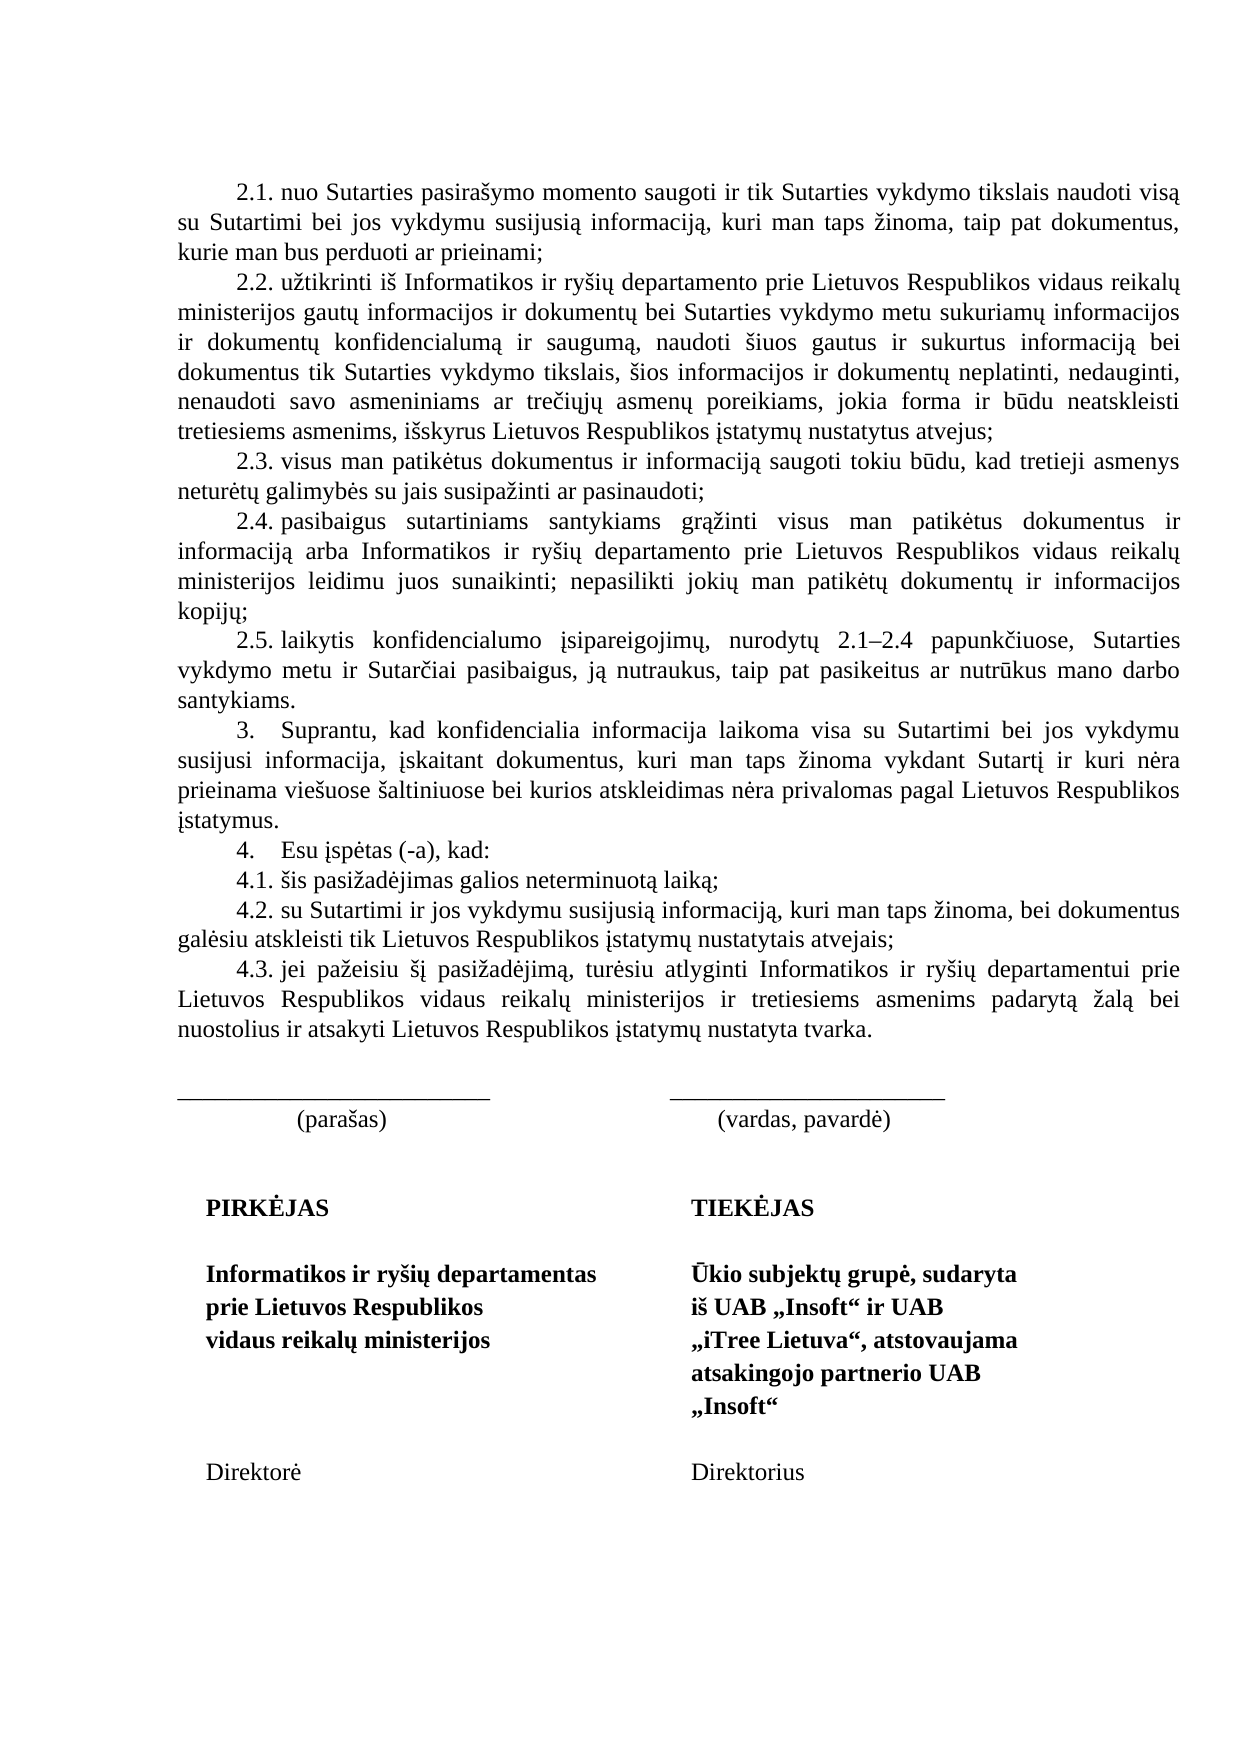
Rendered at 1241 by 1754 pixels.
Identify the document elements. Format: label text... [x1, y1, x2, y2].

text (parašas) (vardas, pavardė) [222, 1104, 1181, 1133]
text 3. Suprantu, kad konfidencialia informacija laikoma visa su Sutartimi bei jos vykdymu susijusi informacija, įskaitant dokumentus, kuri man taps žinoma vykdant Sutartį ir kuri nėra prieinama viešuose šaltiniuose bei kurios atskleidimas nėra privalomas pagal Lietuvos Respublikos įstatymus. [177, 715, 1181, 834]
text 2.3. visus man patikėtus dokumentus ir informaciją saugoti tokiu būdu, kad tretieji asmenys neturėtų galimybės su jais susipažinti ar pasinaudoti; [177, 446, 1181, 505]
text 2.1. nuo Sutarties pasirašymo momento saugoti ir tik Sutarties vykdymo tikslais naudoti visą su Sutartimi bei jos vykdymu susijusią informaciją, kuri man taps žinoma, taip pat dokumentus, kurie man bus perduoti ar prieinami; [177, 177, 1181, 266]
table_header PIRKĖJAS Informatikos ir ryšių departamentas prie Lietuvos Respublikos vidaus reikalų ministerijos Direktorė [194, 1160, 679, 1546]
text 4.1. šis pasižadėjimas galios neterminuotą laiką; [177, 865, 1181, 893]
text 4.2. su Sutartimi ir jos vykdymu susijusią informaciją, kuri man taps žinoma, bei dokumentus galėsiu atskleisti tik Lietuvos Respublikos įstatymų nustatytais atvejais; [177, 895, 1181, 953]
text _________________________ ______________________ [177, 1074, 1181, 1103]
text 4.3. jei pažeisiu šį pasižadėjimą, turėsiu atlyginti Informatikos ir ryšių departamentui prie Lietuvos Respublikos vidaus reikalų ministerijos ir tretiesiems asmenims padarytą žalą bei nuostolius ir atsakyti Lietuvos Respublikos įstatymų nustatyta tvarka. [177, 954, 1181, 1043]
text 2.4. pasibaigus sutartiniams santykiams grąžinti visus man patikėtus dokumentus ir informaciją arba Informatikos ir ryšių departamento prie Lietuvos Respublikos vidaus reikalų ministerijos leidimu juos sunaikinti; nepasilikti jokių man patikėtų dokumentų ir informacijos kopijų; [177, 506, 1181, 624]
text 4. Esu įspėtas (-a), kad: [177, 835, 1181, 864]
text 2.5. laikytis konfidencialumo įsipareigojimų, nurodytų 2.1–2.4 papunkčiuose, Sutarties vykdymo metu ir Sutarčiai pasibaigus, ją nutraukus, taip pat pasikeitus ar nutrūkus mano darbo santykiams. [177, 626, 1181, 714]
table_header TIEKĖJAS Ūkio subjektų grupė, sudaryta iš UAB „Insoft“ ir UAB „iTree Lietuva“, atstovaujama atsakingojo partnerio UAB „Insoft“ Direktorius [680, 1160, 1030, 1546]
text 2.2. užtikrinti iš Informatikos ir ryšių departamento prie Lietuvos Respublikos vidaus reikalų ministerijos gautų informacijos ir dokumentų bei Sutarties vykdymo metu sukuriamų informacijos ir dokumentų konfidencialumą ir saugumą, naudoti šiuos gautus ir sukurtus informaciją bei dokumentus tik Sutarties vykdymo tikslais, šios informacijos ir dokumentų neplatinti, nedauginti, nenaudoti savo asmeniniams ar trečiųjų asmenų poreikiams, jokia forma ir būdu neatskleisti tretiesiems asmenims, išskyrus Lietuvos Respublikos įstatymų nustatytus atvejus; [177, 267, 1181, 445]
